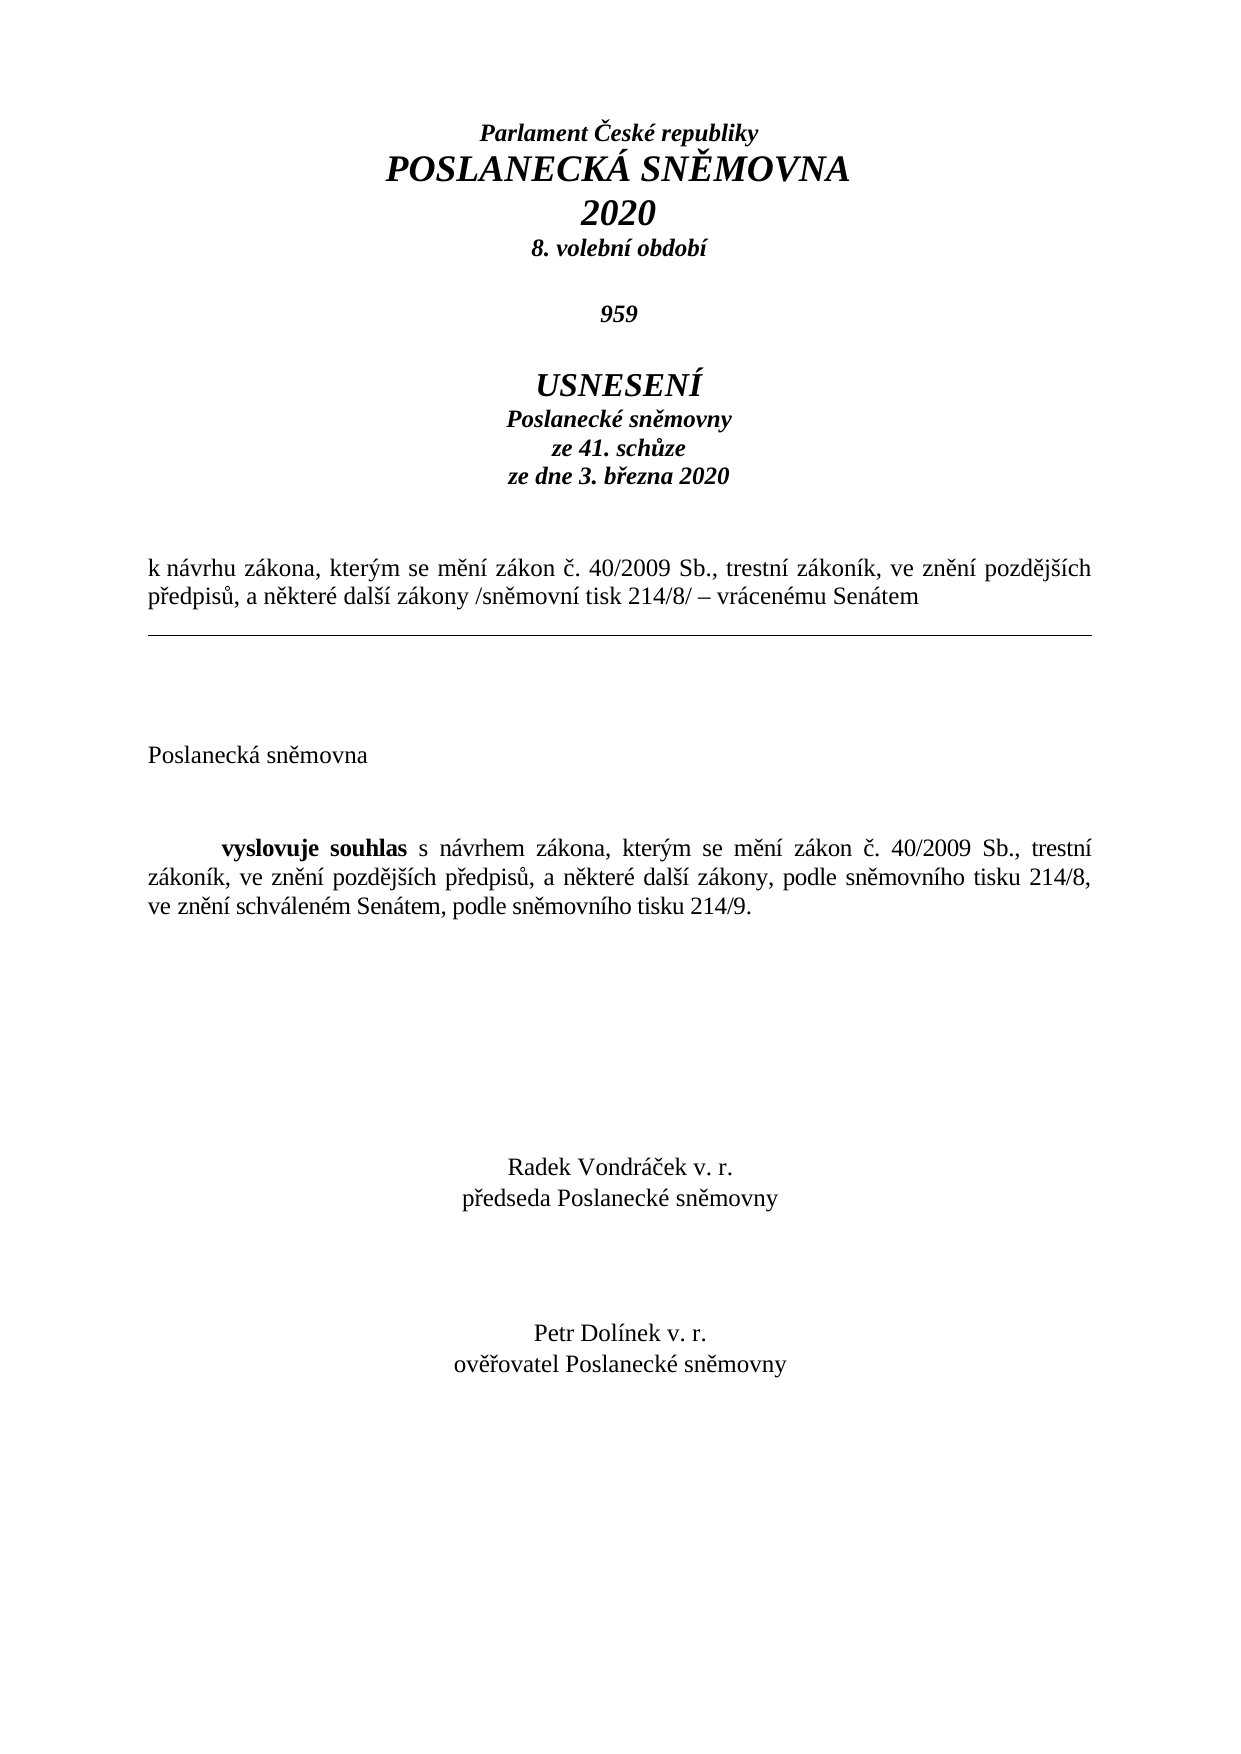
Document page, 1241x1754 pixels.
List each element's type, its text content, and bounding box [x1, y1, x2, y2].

text 959 [148, 299, 1092, 328]
text Radek Vondráček v. r. [148, 1152, 1092, 1181]
text Poslanecké sněmovny [148, 404, 1092, 433]
text k návrhu zákona, kterým se mění zákon č. 40/2009 Sb., trestní zákoník, ve znění pozdějších předpisů, a některé další zákony /sněmovní tisk 214/8/ – vrácenému Senátem [148, 553, 1092, 635]
text předseda Poslanecké sněmovny [148, 1183, 1092, 1212]
text Petr Dolínek v. r. [148, 1318, 1092, 1347]
text ze dne 3. března 2020 [148, 461, 1092, 490]
text ověřovatel Poslanecké sněmovny [148, 1349, 1092, 1378]
text POSLANECKÁ SNĚMOVNA [148, 147, 1092, 190]
text USNESENÍ [148, 366, 1092, 404]
text vyslovuje souhlas s návrhem zákona, kterým se mění zákon č. 40/2009 Sb., trestní zákoník, ve znění pozdějších předpisů, a některé další zákony, podle sněmovního tisku 214/8, ve znění schváleném Senátem, podle sněmovního tisku 214/9. [148, 833, 1092, 920]
text Poslanecká sněmovna [148, 740, 1092, 769]
text Parlament České republiky [148, 118, 1092, 147]
text 2020 [148, 190, 1092, 233]
text ze 41. schůze [148, 433, 1092, 461]
text 8. volební období [148, 233, 1092, 262]
